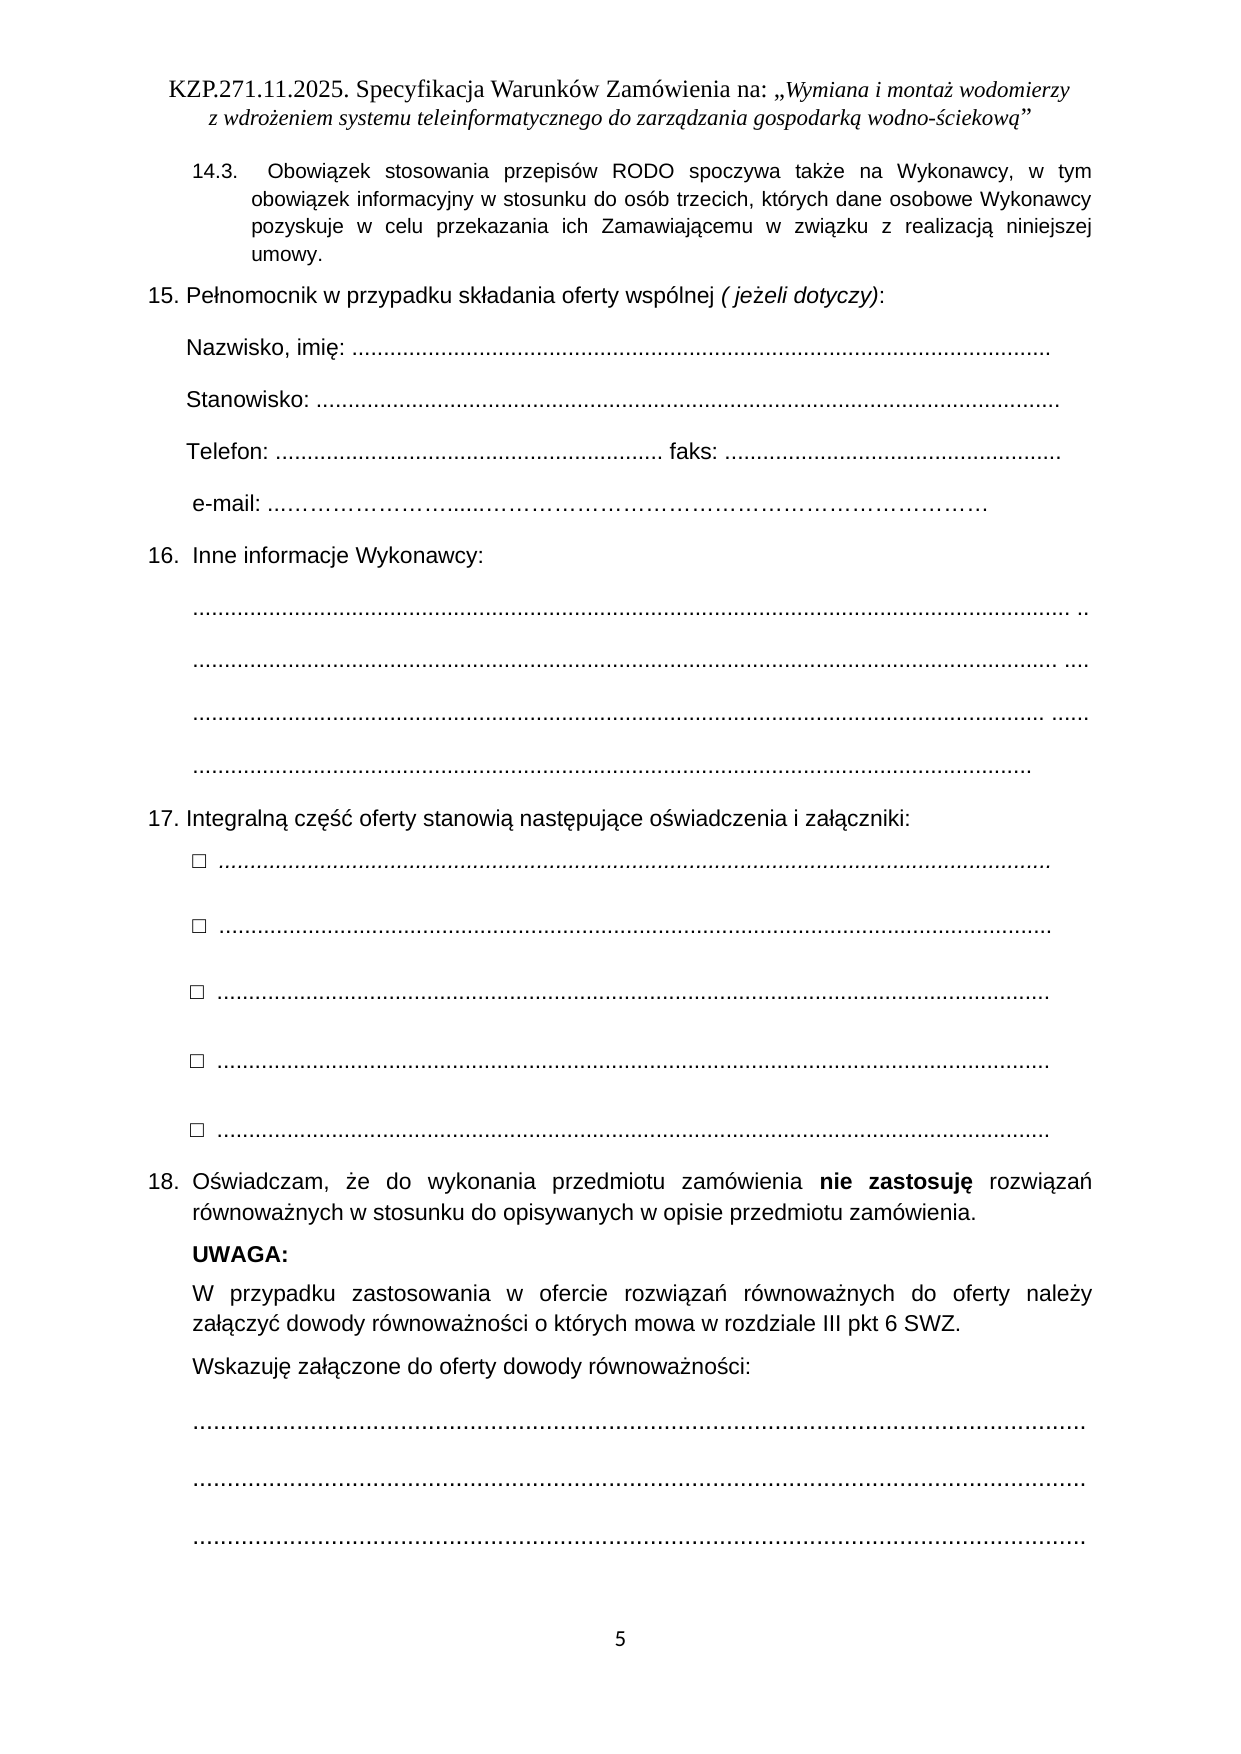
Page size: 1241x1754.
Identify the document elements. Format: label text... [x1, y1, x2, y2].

text UWAGA: [192, 1241, 1093, 1268]
text 14.3. Obowiązek stosowania przepisów RODO spoczywa także na Wykonawcy, w tym obowiązek informacyjny w stosunku do osób trzecich, których dane osobowe Wykonawcy pozyskuje w celu przekazania ich Zamawiającemu w związku z realizacją niniejszej umowy. [192, 159, 1093, 266]
text □ ................................................................................................................................... [177, 1047, 1093, 1073]
text Wskazuję załączone do oferty dowody równoważności: [192, 1353, 1093, 1379]
text □ ................................................................................................................................... [192, 912, 1093, 939]
text □ ................................................................................................................................... [192, 847, 1093, 873]
text 15. Pełnomocnik w przypadku składania oferty wspólnej ( jeżeli dotyczy): [148, 282, 1093, 308]
text .......................................................................................................................................... .......................................................................................................................................... .......................................................................................................................................... .......................................................................................................................................... [192, 594, 1093, 778]
text W przypadku zastosowania w ofercie rozwiązań równoważnych do oferty należy załączyć dowody równoważności o których mowa w rozdziale III pkt 6 SWZ. [192, 1280, 1093, 1337]
text Nazwisko, imię: .............................................................................................................. [148, 334, 1093, 360]
text 17. Integralną część oferty stanowią następujące oświadczenia i załączniki: [148, 804, 1093, 831]
list e-mail: ...…………………......………………………………………………………… [192, 490, 1093, 516]
text 16. Inne informacje Wykonawcy: [148, 542, 1093, 568]
list Oświadczam, że do wykonania przedmiotu zamówienia nie zastosuję rozwiązań równoważnych w stosunku do opisywanych w opisie przedmiotu zamówienia. [148, 1168, 1093, 1225]
text ................................................................................................................................. ................................................................................................................................. ................................................................................................................................. [192, 1406, 1093, 1549]
text □ ................................................................................................................................... [177, 978, 1093, 1004]
text □ ................................................................................................................................... [177, 1116, 1093, 1143]
text Stanowisko: ..................................................................................................................... [148, 386, 1093, 412]
text Telefon: ............................................................. faks: ..................................................... [148, 438, 1093, 464]
